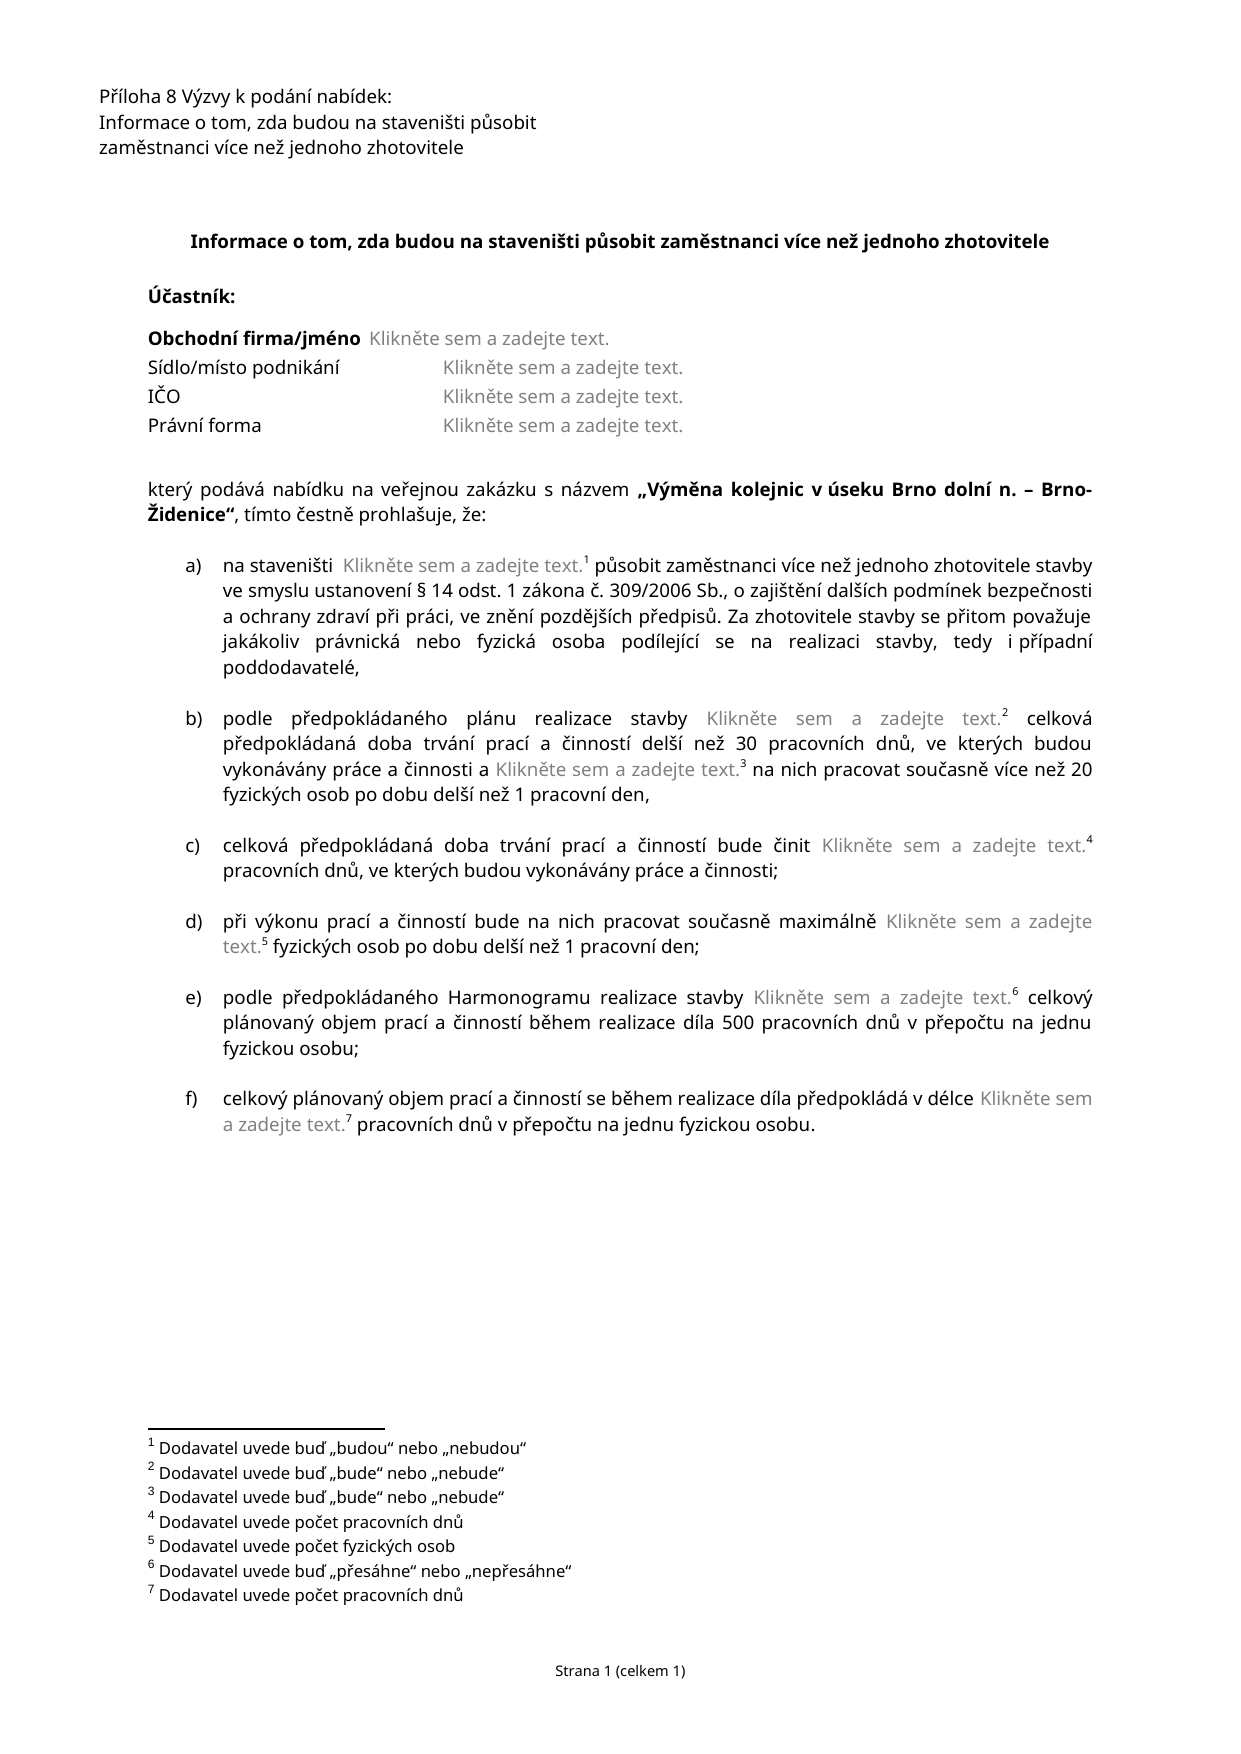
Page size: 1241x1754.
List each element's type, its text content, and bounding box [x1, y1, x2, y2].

text Sídlo/místo podnikání [148, 351, 1093, 380]
list na staveništi působit zaměstnanci více než jednoho zhotovitele stavby ve smyslu ustanovení § 14 odst. 1 zákona č. 309/2006 Sb., o zajištění dalších podmínek bezpečnosti a ochrany zdraví při práci, ve znění pozdějších předpisů. Za zhotovitele stavby se přitom považuje jakákoliv právnická nebo fyzická osoba podílející se na realizaci stavby, tedy i případní poddodavatelé, [185, 552, 1093, 680]
text Účastník: [148, 279, 1093, 310]
text Obchodní firma/jméno [148, 322, 1093, 351]
list celkový plánovaný objem prací a činností se během realizace díla předpokládá v délce pracovních dnů v přepočtu na jednu fyzickou osobu. [185, 1086, 1093, 1137]
text který podává nabídku na veřejnou zakázku s názvem „Výměna kolejnic v úseku Brno dolní n. – Brno-Židenice“, tímto čestně prohlašuje, že: [148, 476, 1093, 527]
text Právní forma [148, 409, 1093, 438]
list podle předpokládaného plánu realizace stavby celková předpokládaná doba trvání prací a činností delší než 30 pracovních dnů, ve kterých budou vykonávány práce a činnosti a na nich pracovat současně více než 20 fyzických osob po dobu delší než 1 pracovní den, [185, 705, 1093, 807]
list při výkonu prací a činností bude na nich pracovat současně maximálně fyzických osob po dobu delší než 1 pracovní den; [185, 908, 1093, 959]
title Informace o tom, zda budou na staveništi působit zaměstnanci více než jednoho zhotovitele [148, 228, 1093, 254]
text IČO [148, 380, 1093, 409]
list celková předpokládaná doba trvání prací a činností bude činit pracovních dnů, ve kterých budou vykonávány práce a činnosti; [185, 832, 1093, 883]
list podle předpokládaného Harmonogramu realizace stavby celkový plánovaný objem prací a činností během realizace díla 500 pracovních dnů v přepočtu na jednu fyzickou osobu; [185, 984, 1093, 1061]
